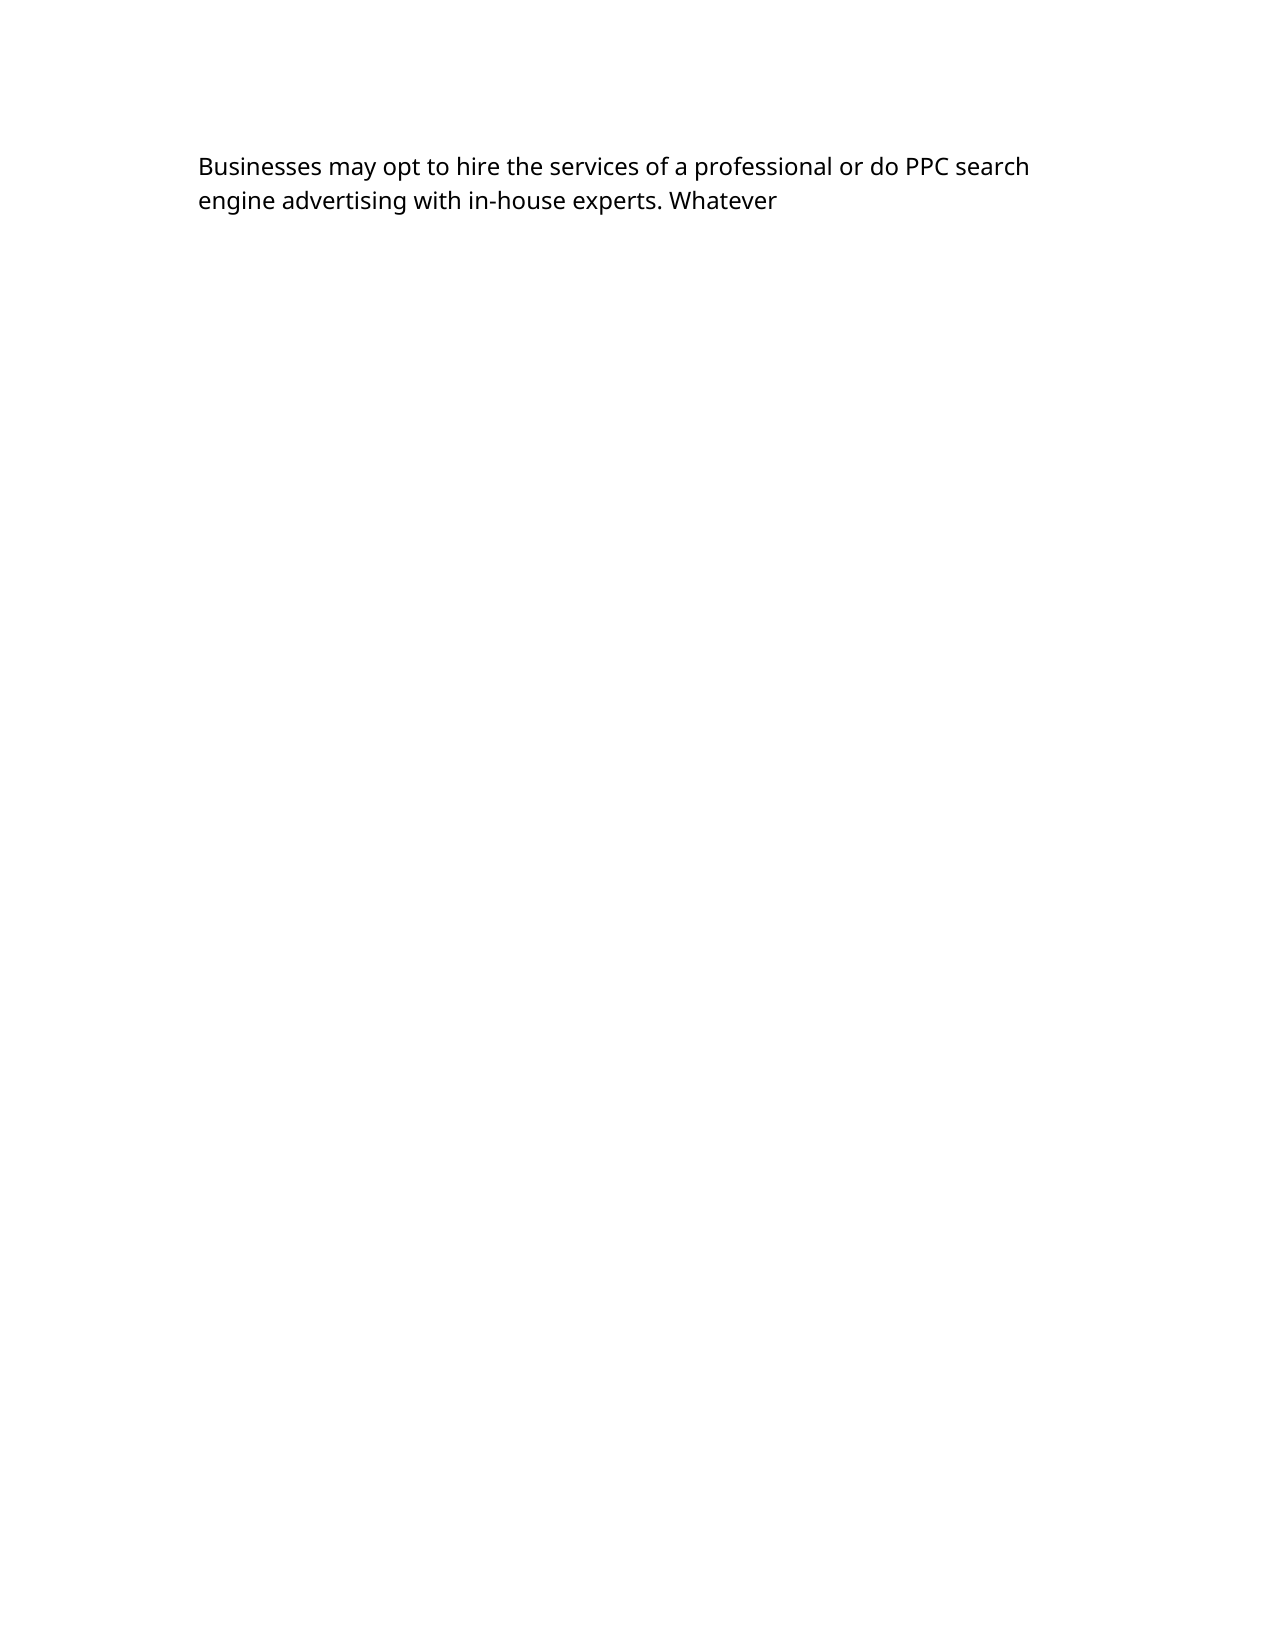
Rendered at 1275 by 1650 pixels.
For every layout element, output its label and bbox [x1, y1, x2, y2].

text [198, 150, 1062, 217]
